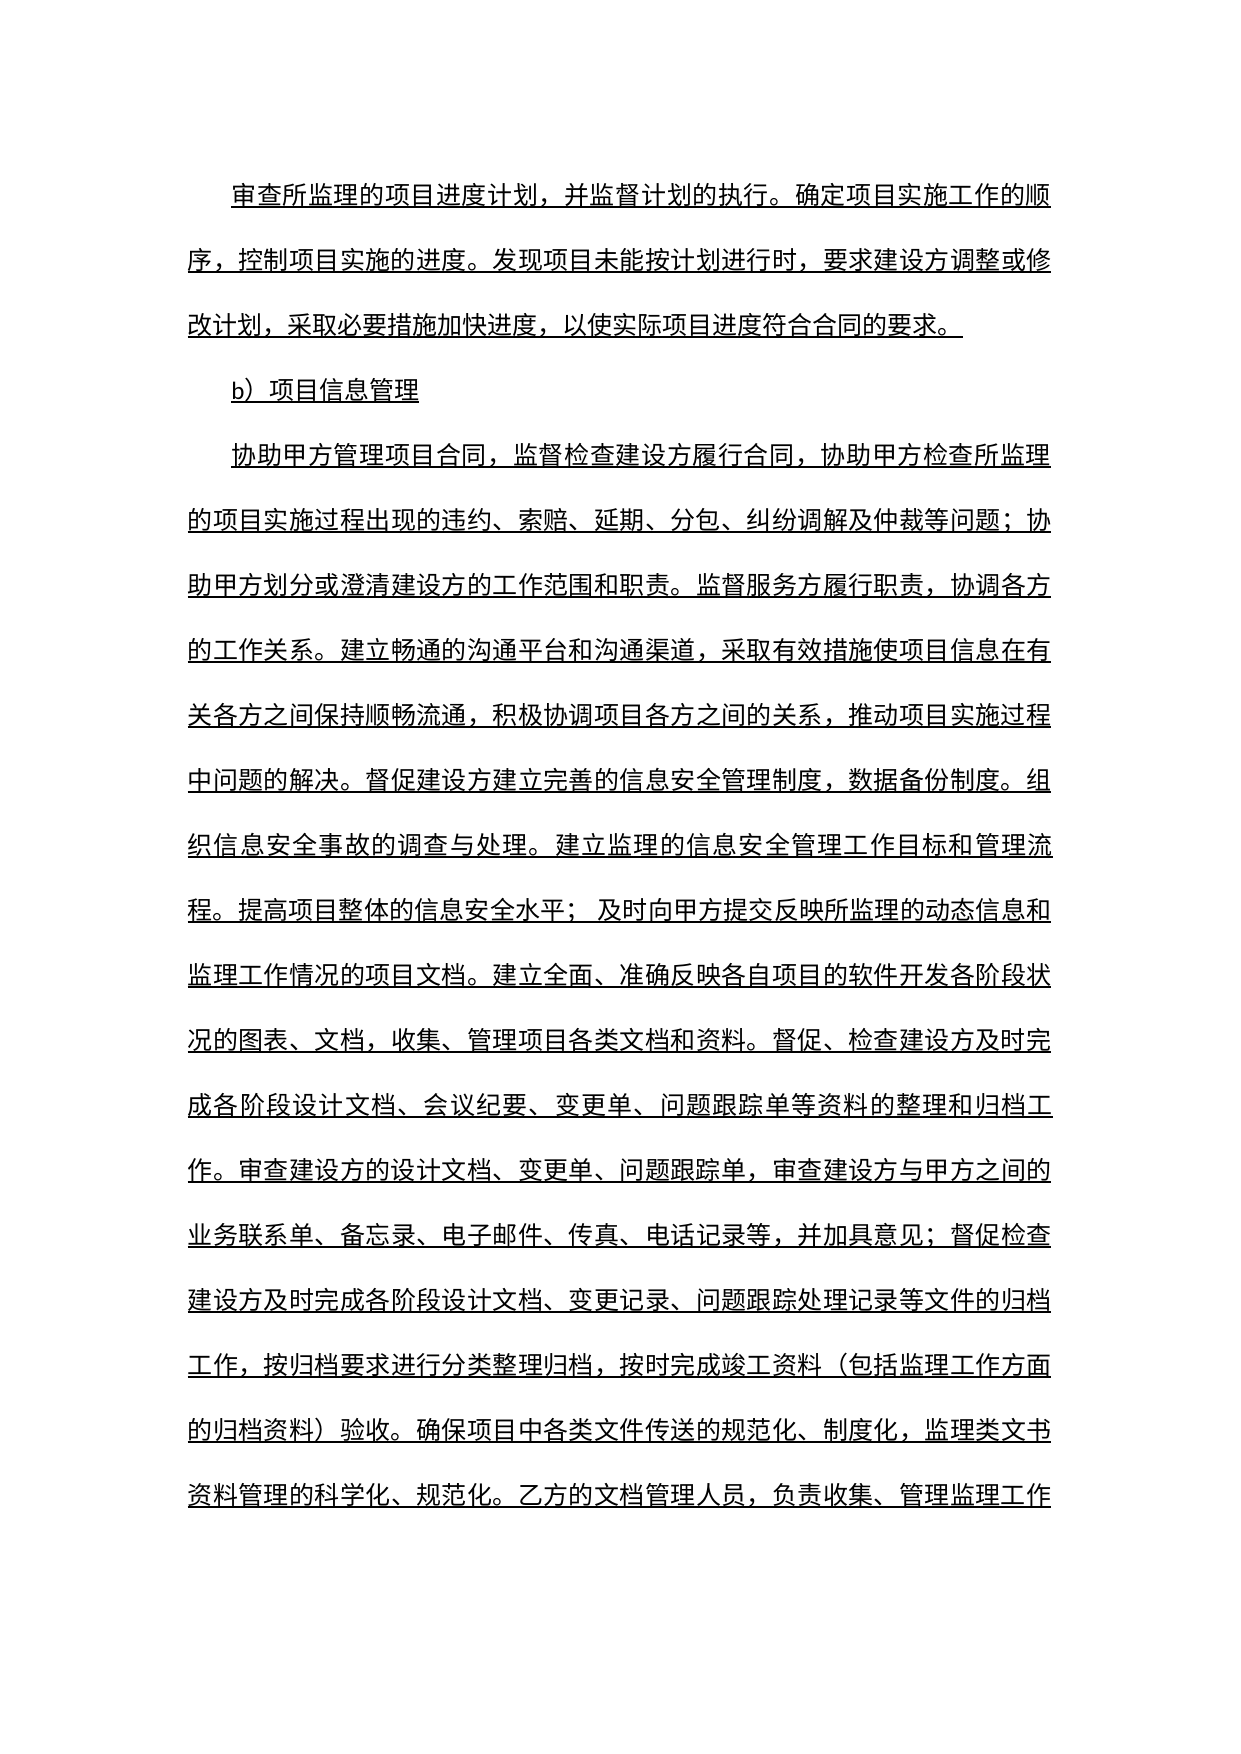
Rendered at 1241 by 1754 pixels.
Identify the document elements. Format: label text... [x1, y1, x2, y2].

text b）项目信息管理 [187, 357, 1053, 422]
text 审查所监理的项目进度计划，并监督计划的执行。确定项目实施工作的顺序，控制项目实施的进度。发现项目未能按计划进行时，要求建设方调整或修改计划，采取必要措施加快进度，以使实际项目进度符合合同的要求。 [187, 162, 1053, 357]
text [187, 1117, 1053, 1527]
